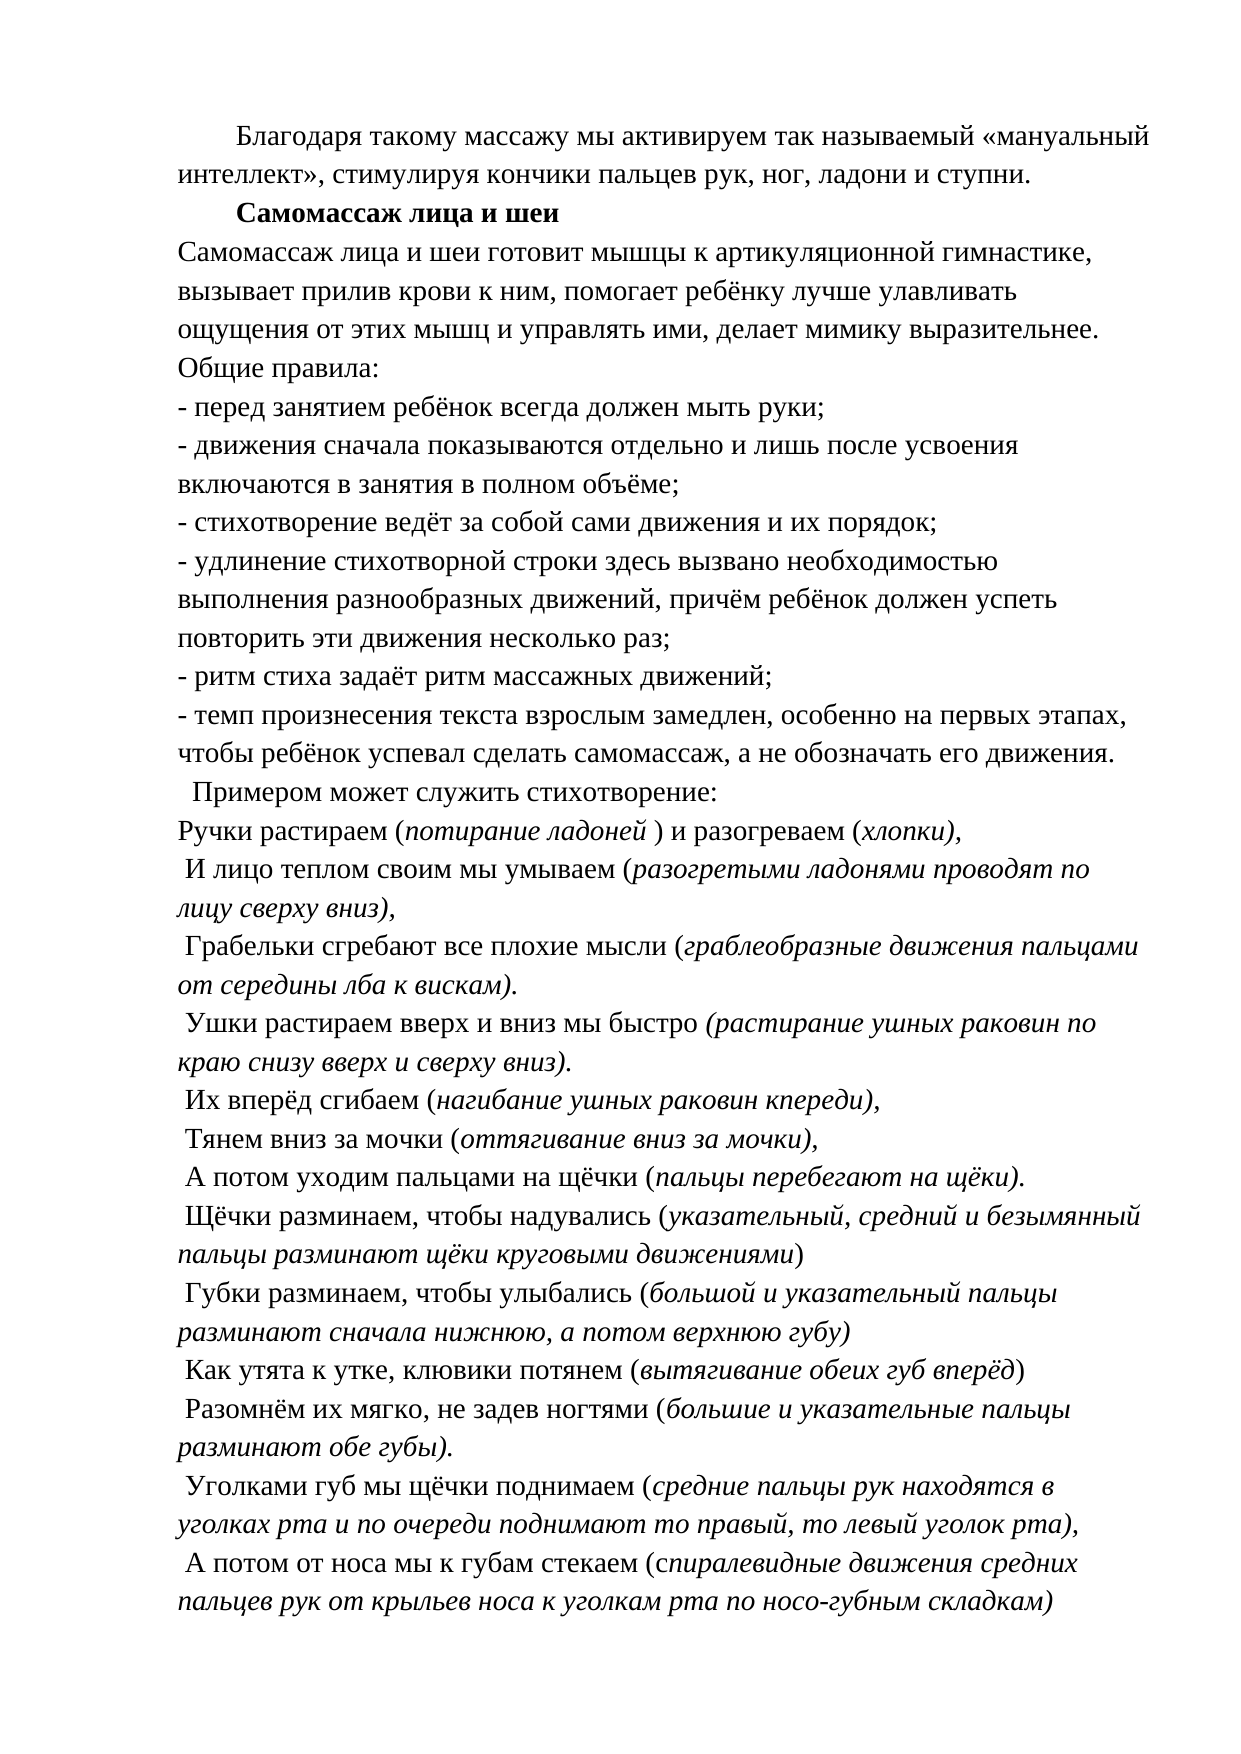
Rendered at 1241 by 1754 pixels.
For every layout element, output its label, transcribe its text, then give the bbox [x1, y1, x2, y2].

text - ритм стиха задаёт ритм массажных движений; [177, 774, 1152, 808]
text Разомнём их мягко, не задев ногтями (большие и указательные пальцы разминают обе губы). [177, 1506, 1152, 1578]
text - удлинение стихотворной строки здесь вызвано необходимостью выполнения разнообразных движений, причём ребёнок должен успеть повторить эти движения несколько раз; [177, 658, 1152, 769]
text А потом уходим пальцами на щёчки (пальцы перебегают на щёки). [177, 1275, 1152, 1309]
text Их вперёд сгибаем (нагибание ушных раковин кпереди), [177, 1198, 1152, 1232]
text - перед занятием ребёнок всегда должен мыть руки; [177, 504, 1152, 538]
text Самомассаж лица и шеи [177, 311, 1152, 344]
text Щёчки разминаем, чтобы надувались (указательный, средний и безымянный пальцы разминают щёки круговыми движениями) [177, 1314, 1152, 1386]
text - движения сначала показываются отдельно и лишь после усвоения включаются в занятия в полном объёме; [177, 543, 1152, 615]
text Как утята к утке, клювики потянем (вытягивание обеих губ вперёд) [177, 1468, 1152, 1501]
list «Пуговки перебираем и стихи мы повторяем» - перебирать нанизанные на шнурок пуговицы пальцами с проговариванием стихотворений, чистоговорок и т.п. [215, 118, 1152, 229]
text И лицо теплом своим мы умываем (разогретыми ладонями проводят по лицу сверху вниз), [177, 967, 1152, 1039]
text Общие правила: [177, 466, 1152, 499]
text Самомассаж лица и шеи готовит мышцы к артикуляционной гимнастике, вызывает прилив крови к ним, помогает ребёнку лучше улавливать ощущения от этих мышц и управлять ими, делает мимику выразительнее. [177, 350, 1152, 461]
text Грабельки сгребают все плохие мысли (граблеобразные движения пальцами от середины лба к вискам). [177, 1044, 1152, 1116]
text Примером может служить стихотворение: [177, 890, 1152, 923]
text - темп произнесения текста взрослым замедлен, особенно на первых этапах, чтобы ребёнок успевал сделать самомассаж, а не обозначать его движения. [177, 813, 1152, 885]
text - стихотворение ведёт за собой сами движения и их порядок; [177, 620, 1152, 653]
text Благодаря такому массажу мы активируем так называемый «мануальный интеллект», стимулируя кончики пальцев рук, ног, ладони и ступни. [177, 234, 1152, 306]
text Губки разминаем, чтобы улыбались (большой и указательный пальцы разминают сначала нижнюю, а потом верхнюю губу) [177, 1391, 1152, 1463]
text Тянем вниз за мочки (оттягивание вниз за мочки), [177, 1237, 1152, 1270]
text Ушки растираем вверх и вниз мы быстро (растирание ушных раковин по краю снизу вверх и сверху вниз). [177, 1121, 1152, 1193]
text Ручки растираем (потирание ладоней ) и разогреваем (хлопки), [177, 928, 1152, 962]
